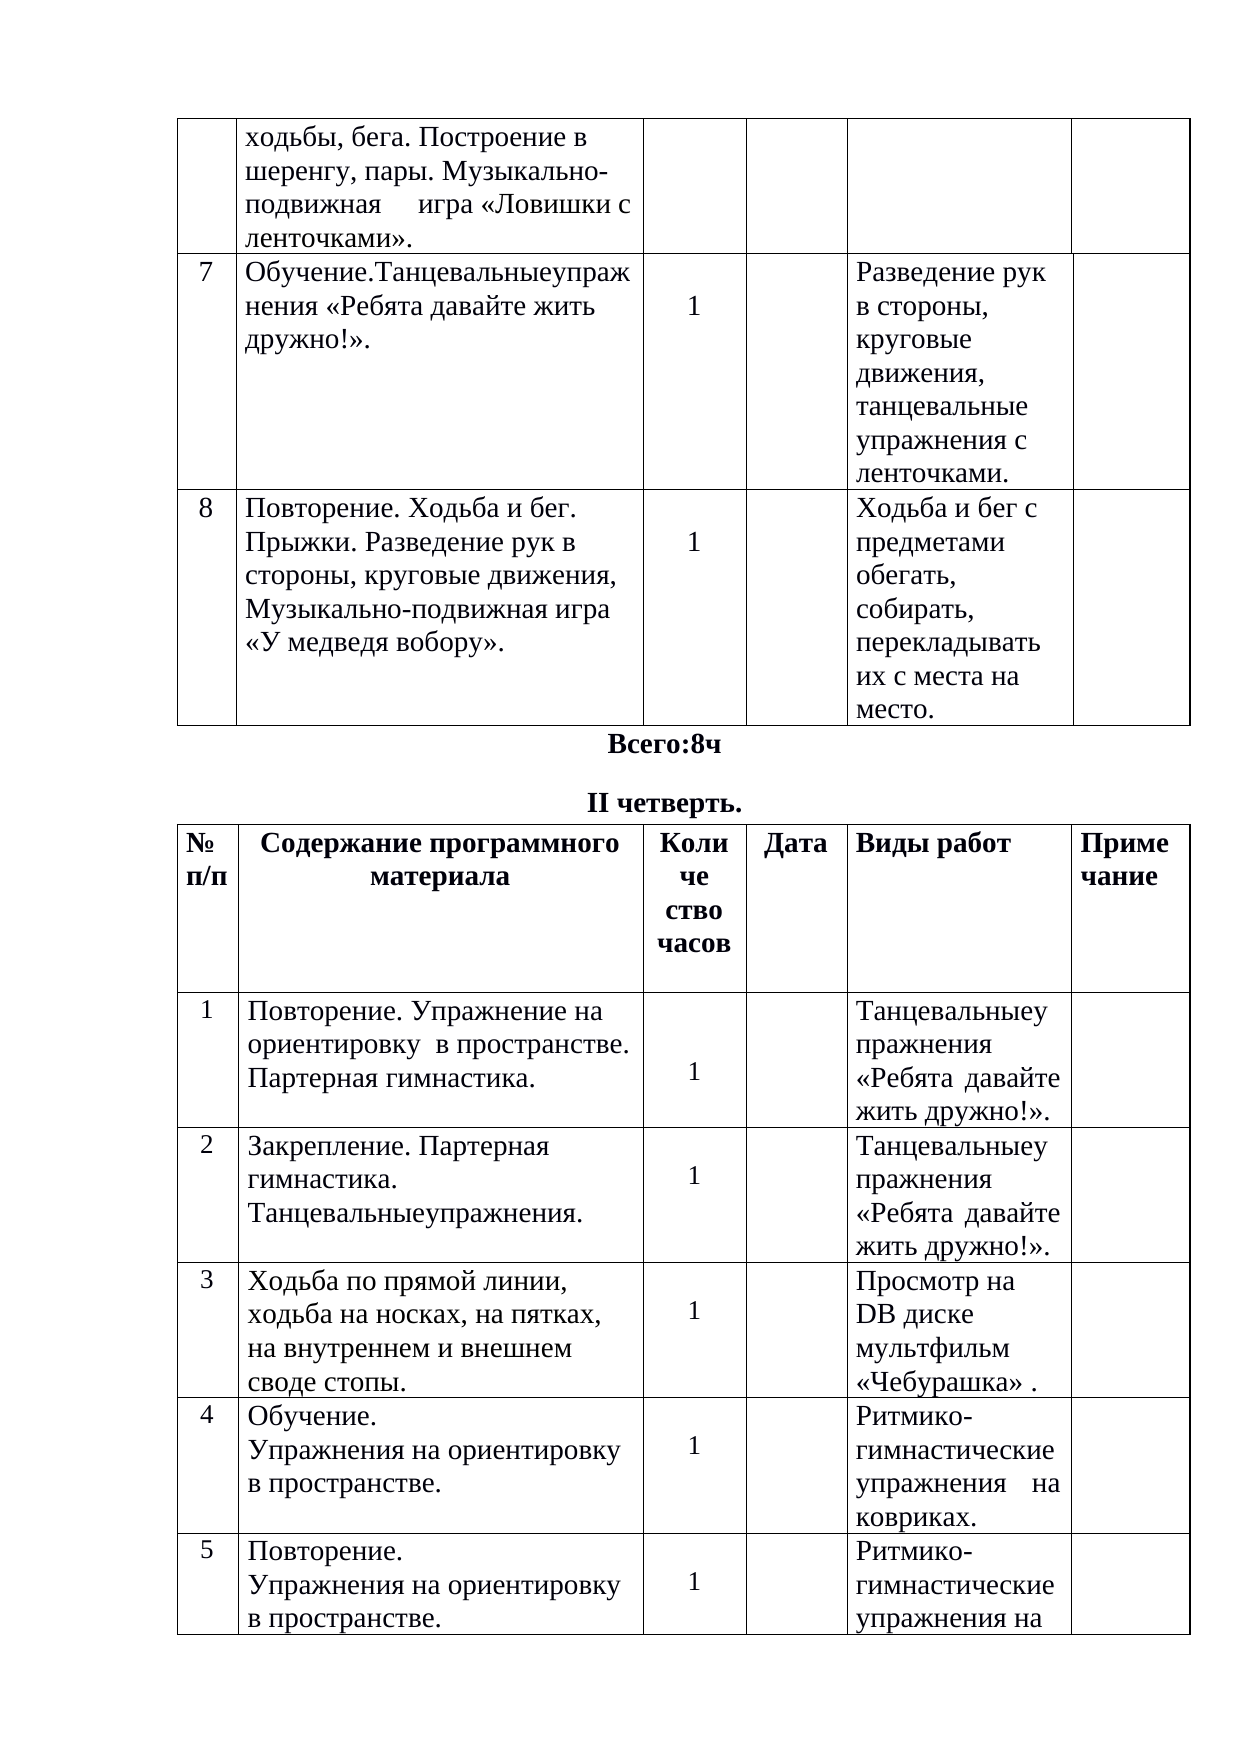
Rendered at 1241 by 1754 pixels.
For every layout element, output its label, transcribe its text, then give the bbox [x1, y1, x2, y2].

table_cell 3 [178, 1263, 238, 1397]
text II четверть. [177, 785, 1152, 819]
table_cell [239, 1534, 643, 1634]
table_cell Повторение. Ходьба и бег. Прыжки. Разведение рук в стороны, круговые движения, Музыкально-подвижная игра «У медведя вобору». [237, 490, 643, 725]
table_cell Танцевальныеупражнения «Ребята давайте жить дружно!». [848, 993, 1071, 1127]
table_header Дата [747, 825, 847, 992]
table_cell 1 [644, 119, 746, 253]
table_cell 4 [178, 1398, 238, 1532]
table_header Примечание [1072, 825, 1189, 992]
table_cell 5 [178, 1534, 238, 1634]
table_cell Разведение рук в стороны, круговые движения, танцевальные упражнения с ленточками. [848, 254, 1073, 489]
table_cell [747, 1128, 847, 1262]
table_cell [1072, 1534, 1189, 1634]
table_header Виды работ [848, 825, 1071, 992]
table_cell [747, 993, 847, 1127]
table_cell [747, 1263, 847, 1397]
table_cell 1 [644, 1398, 746, 1532]
table_cell 1 [644, 1263, 746, 1397]
text Всего:8ч [177, 726, 1152, 759]
table_cell Повторение. Упражнение на ориентировку в пространстве. Партерная гимнастика. [239, 993, 643, 1127]
table_cell 8 [178, 490, 236, 725]
table_cell [1074, 254, 1189, 489]
table_cell Обучение. Упражнения на ориентировку в пространстве. [239, 1398, 643, 1532]
table_header Количе ство часов [644, 825, 746, 992]
table_cell Ходьба и бег с предметами обегать, собирать, перекладывать их с места на место. [848, 490, 1073, 725]
table_cell [747, 254, 847, 489]
table_cell [1072, 1263, 1189, 1397]
table_cell [747, 1534, 847, 1634]
table_cell 1 [644, 1534, 746, 1634]
table_cell Ходьба по прямой линии, ходьба на носках, на пятках, на внутреннем и внешнем своде стопы. [239, 1263, 643, 1397]
table_cell 7 [178, 254, 236, 489]
table_header № п/п [178, 825, 238, 992]
table_cell [1072, 119, 1189, 253]
table_cell 1 [644, 490, 746, 725]
table_cell [747, 490, 847, 725]
table_cell [1074, 490, 1189, 725]
table_cell [747, 119, 847, 253]
table_cell Танцевальныеупражнения «Ребята давайте жить дружно!». [848, 1128, 1071, 1262]
table_cell [1072, 993, 1189, 1127]
table_cell 1 [178, 993, 238, 1127]
table_cell 1 [644, 1128, 746, 1262]
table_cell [848, 1534, 1071, 1634]
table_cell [848, 1398, 1071, 1532]
table_cell Обучение.Танцевальныеупражнения «Ребята давайте жить дружно!». [237, 254, 643, 489]
table_cell [1072, 1398, 1189, 1532]
table_cell [747, 1398, 847, 1532]
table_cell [848, 119, 1071, 253]
table_cell Закрепление. Партерная гимнастика. Танцевальныеупражнения. [239, 1128, 643, 1262]
table_cell [1072, 1128, 1189, 1262]
table_header Содержание программного материала [239, 825, 643, 992]
table_cell 1 [644, 254, 746, 489]
table_cell 6 [178, 119, 236, 253]
table_cell Просмотр на DB диске мультфильм «Чебурашка» . [848, 1263, 1071, 1397]
table_cell 2 [178, 1128, 238, 1262]
table_cell 1 [644, 993, 746, 1127]
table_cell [237, 119, 643, 253]
